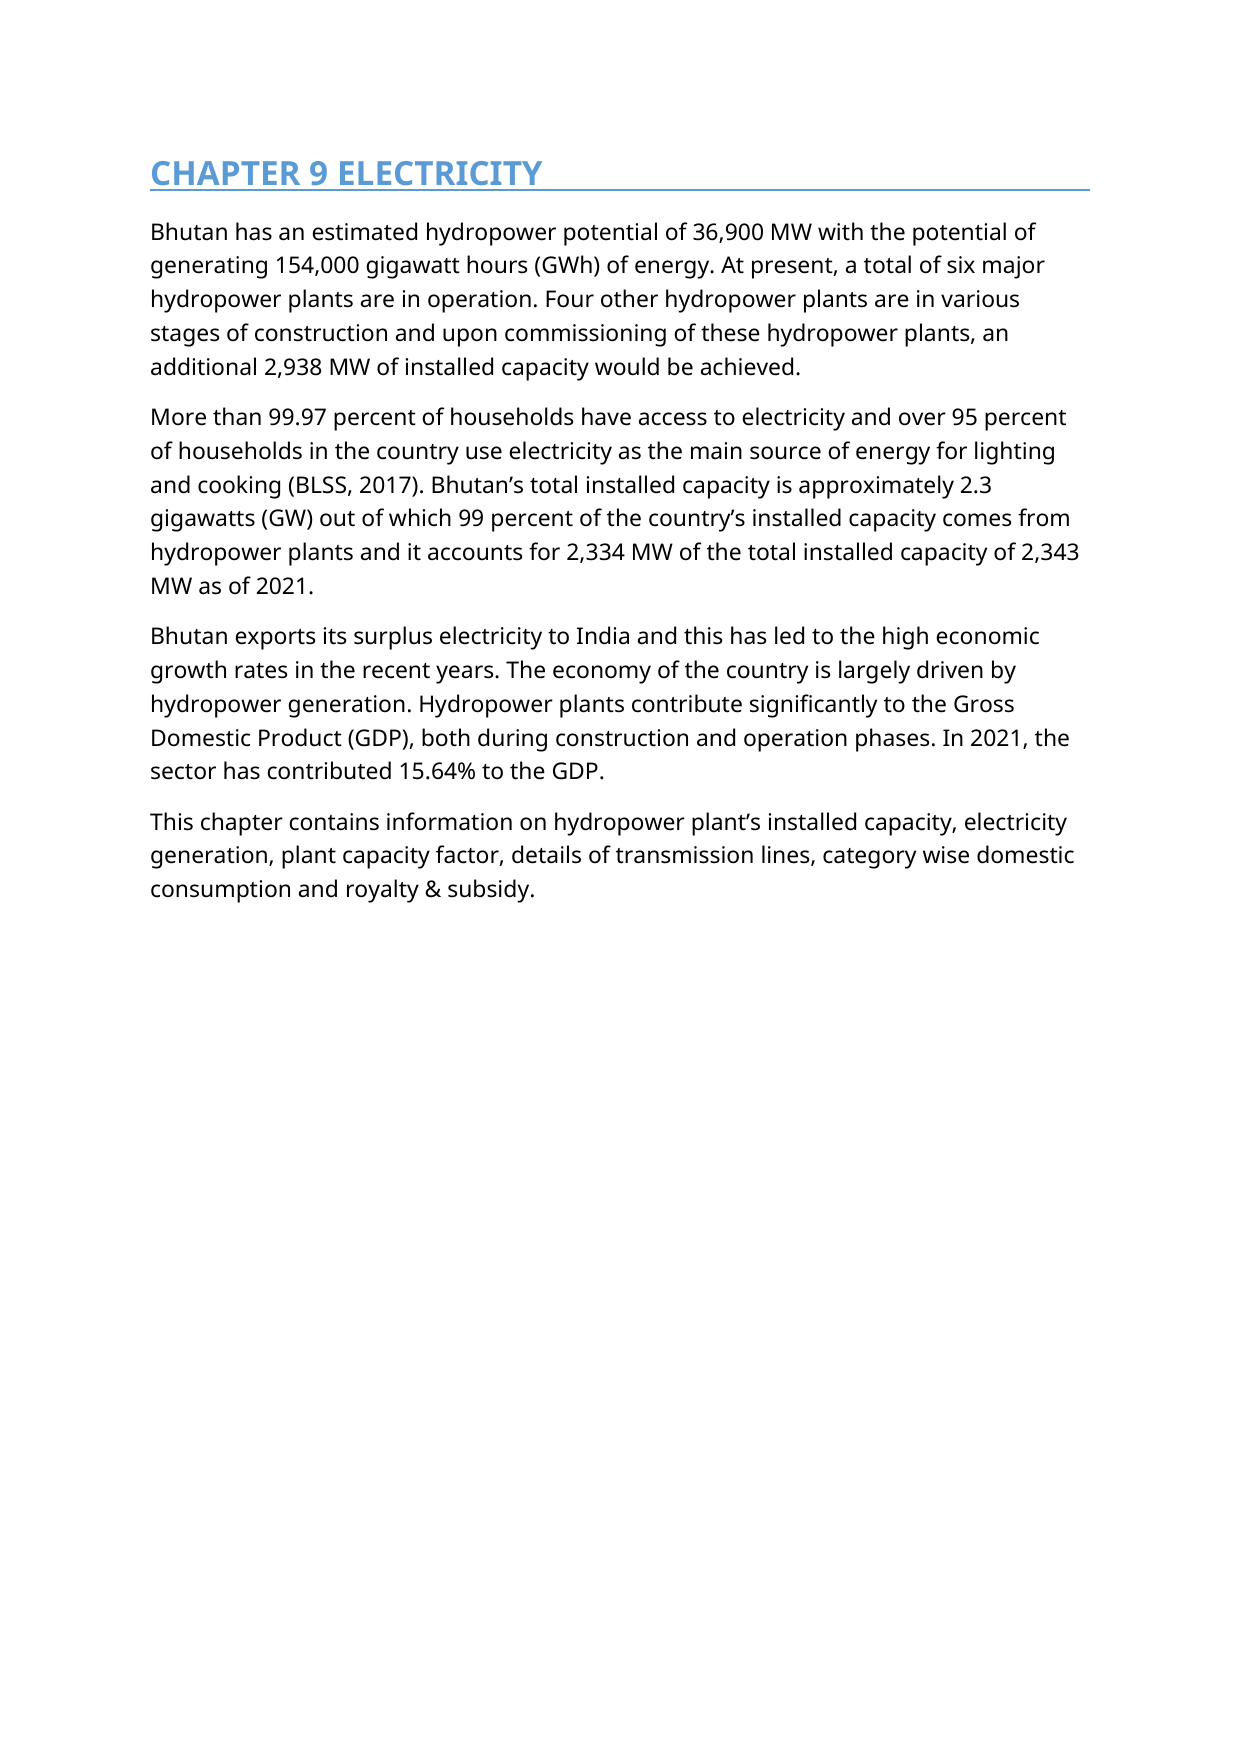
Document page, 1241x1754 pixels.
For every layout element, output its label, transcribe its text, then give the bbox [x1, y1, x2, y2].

text This chapter contains information on hydropower plant’s installed capacity, electricity generation, plant capacity factor, details of transmission lines, category wise domestic consumption and royalty & subsidy. [150, 806, 1090, 904]
text Bhutan exports its surplus electricity to India and this has led to the high economic growth rates in the recent years. The economy of the country is largely driven by hydropower generation. Hydropower plants contribute significantly to the Gross Domestic Product (GDP), both during construction and operation phases. In 2021, the sector has contributed 15.64% to the GDP. [150, 620, 1090, 786]
text CHAPTER 9 ELECTRICITY [150, 150, 1090, 189]
text Bhutan has an estimated hydropower potential of 36,900 MW with the potential of generating 154,000 gigawatt hours (GWh) of energy. At present, a total of six major hydropower plants are in operation. Four other hydropower plants are in various stages of construction and upon commissioning of these hydropower plants, an additional 2,938 MW of installed capacity would be achieved. [150, 216, 1090, 382]
text More than 99.97 percent of households have access to electricity and over 95 percent of households in the country use electricity as the main source of energy for lighting and cooking (BLSS, 2017). Bhutan’s total installed capacity is approximately 2.3 gigawatts (GW) out of which 99 percent of the country’s installed capacity comes from hydropower plants and it accounts for 2,334 MW of the total installed capacity of 2,343 MW as of 2021. [150, 401, 1090, 601]
